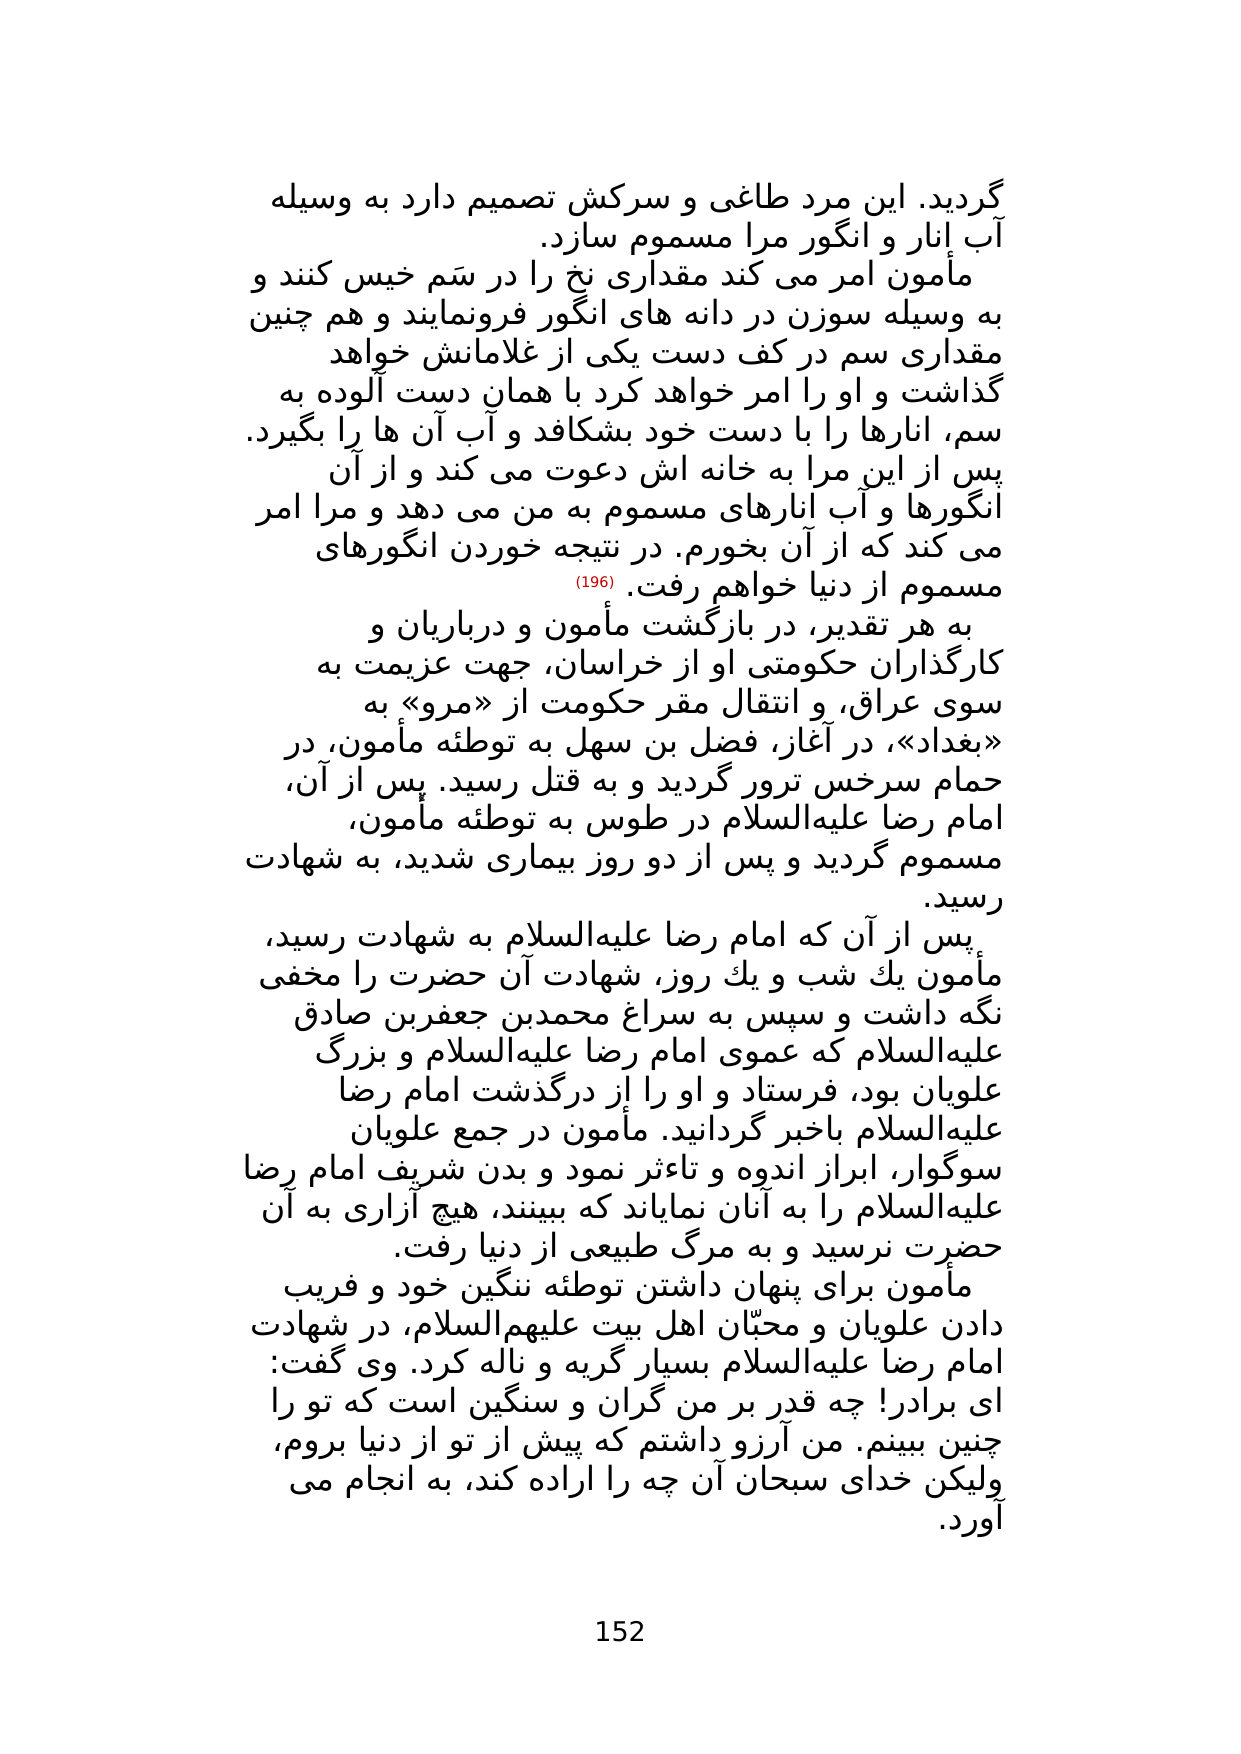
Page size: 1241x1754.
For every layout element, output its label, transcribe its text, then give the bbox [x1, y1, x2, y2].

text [236, 177, 1004, 255]
text به هر تقدير، در بازگشت مأمون و درباريان و كارگذاران حكومتى او از خراسان، جهت عزيمت به سوى عراق، و انتقال مقر حكومت از «مرو» به «بغداد»، در آغاز، فضل بن سهل به توطئه مأمون، در حمام سرخس ترور گرديد و به قتل رسيد. پس از آن، امام رضا عليه‌السلام در طوس به توطئه مأمون، مسموم گرديد و پس از دو روز بيمارى شديد، به شهادت رسيد. [236, 604, 1004, 915]
text مأمون براى پنهان داشتن توطئه ننگين خود و فريب دادن علويان و محبّان اهل بيت عليهم‌السلام، در شهادت امام رضا عليه‌السلام بسيار گريه و ناله كرد. وى گفت: اى برادر! چه قدر بر من گران و سنگين است كه تو را چنين ببينم. من آرزو داشتم كه پيش از تو از دنيا بروم، وليكن خداى سبحان آن چه را اراده كند، به انجام مى آورد. [236, 1265, 1004, 1537]
text پس از آن كه امام رضا عليه‌السلام به شهادت رسيد، مأمون يك شب و يك روز، شهادت آن حضرت را مخفى نگه داشت و سپس به سراغ محمدبن جعفربن صادق عليه‌السلام كه عموى امام رضا عليه‌السلام و بزرگ علويان بود، فرستاد و او را از درگذشت امام رضا عليه‌السلام باخبر گردانيد. مأمون در جمع علويان سوگوار، ابراز اندوه و تاءثر نمود و بدن شريف امام رضا عليه‌السلام را به آنان نماياند كه ببينند، هيچ آزارى به آن حضرت نرسيد و به مرگ طبيعى از دنيا رفت. [236, 915, 1004, 1265]
text مأمون امر مى كند مقدارى نخ را در سَم خيس كنند و به وسيله سوزن در دانه هاى انگور فرونمايند و هم چنين مقدارى سم در كف دست يكى از غلامانش خواهد گذاشت و او را امر خواهد كرد با همان دست آلوده به سم، انارها را با دست خود بشكافد و آب آن ها را بگيرد. پس از اين مرا به خانه اش دعوت مى كند و از آن انگورها و آب انارهاى مسموم به من مى دهد و مرا امر مى كند كه از آن بخورم. در نتيجه خوردن انگورهاى مسموم از دنيا خواهم رفت. (196) [236, 255, 1004, 604]
